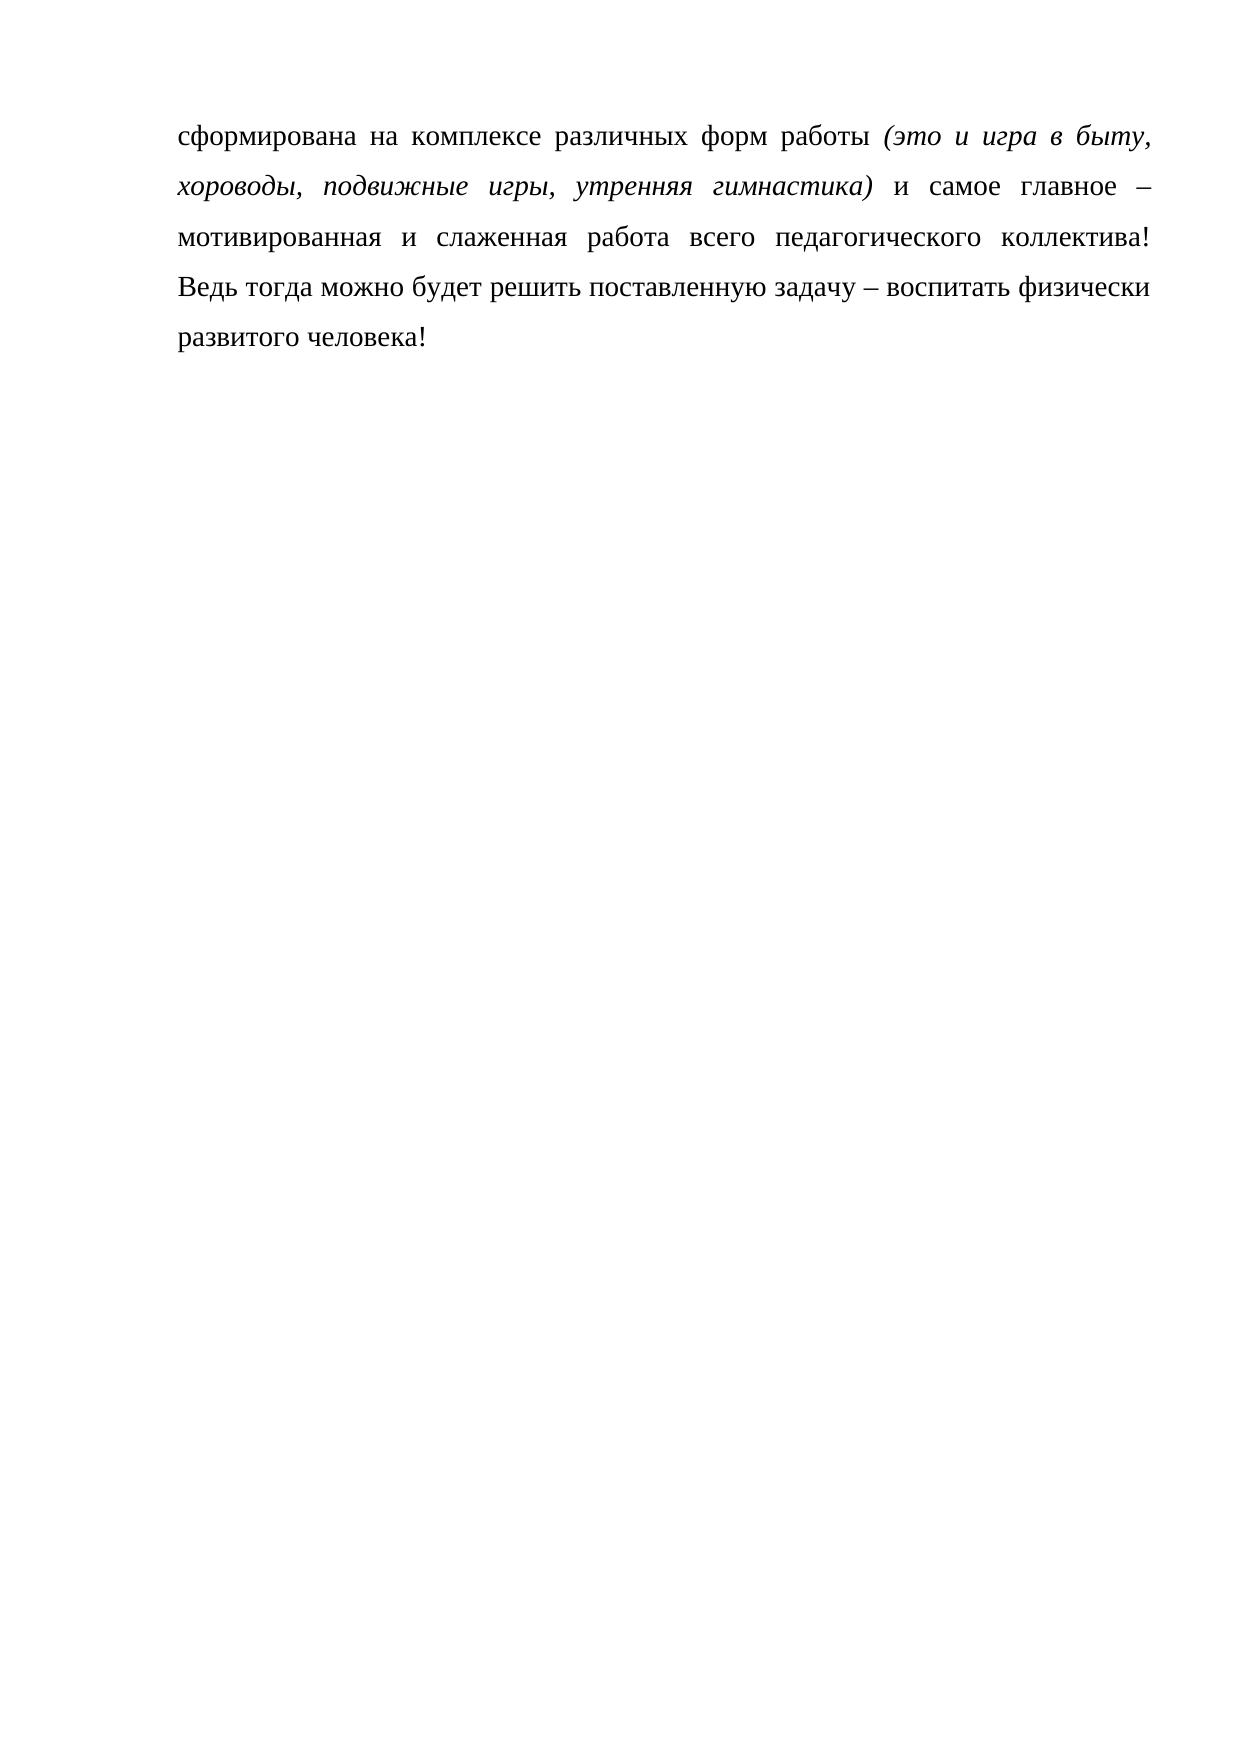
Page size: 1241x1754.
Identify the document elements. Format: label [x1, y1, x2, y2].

text [177, 118, 1152, 353]
